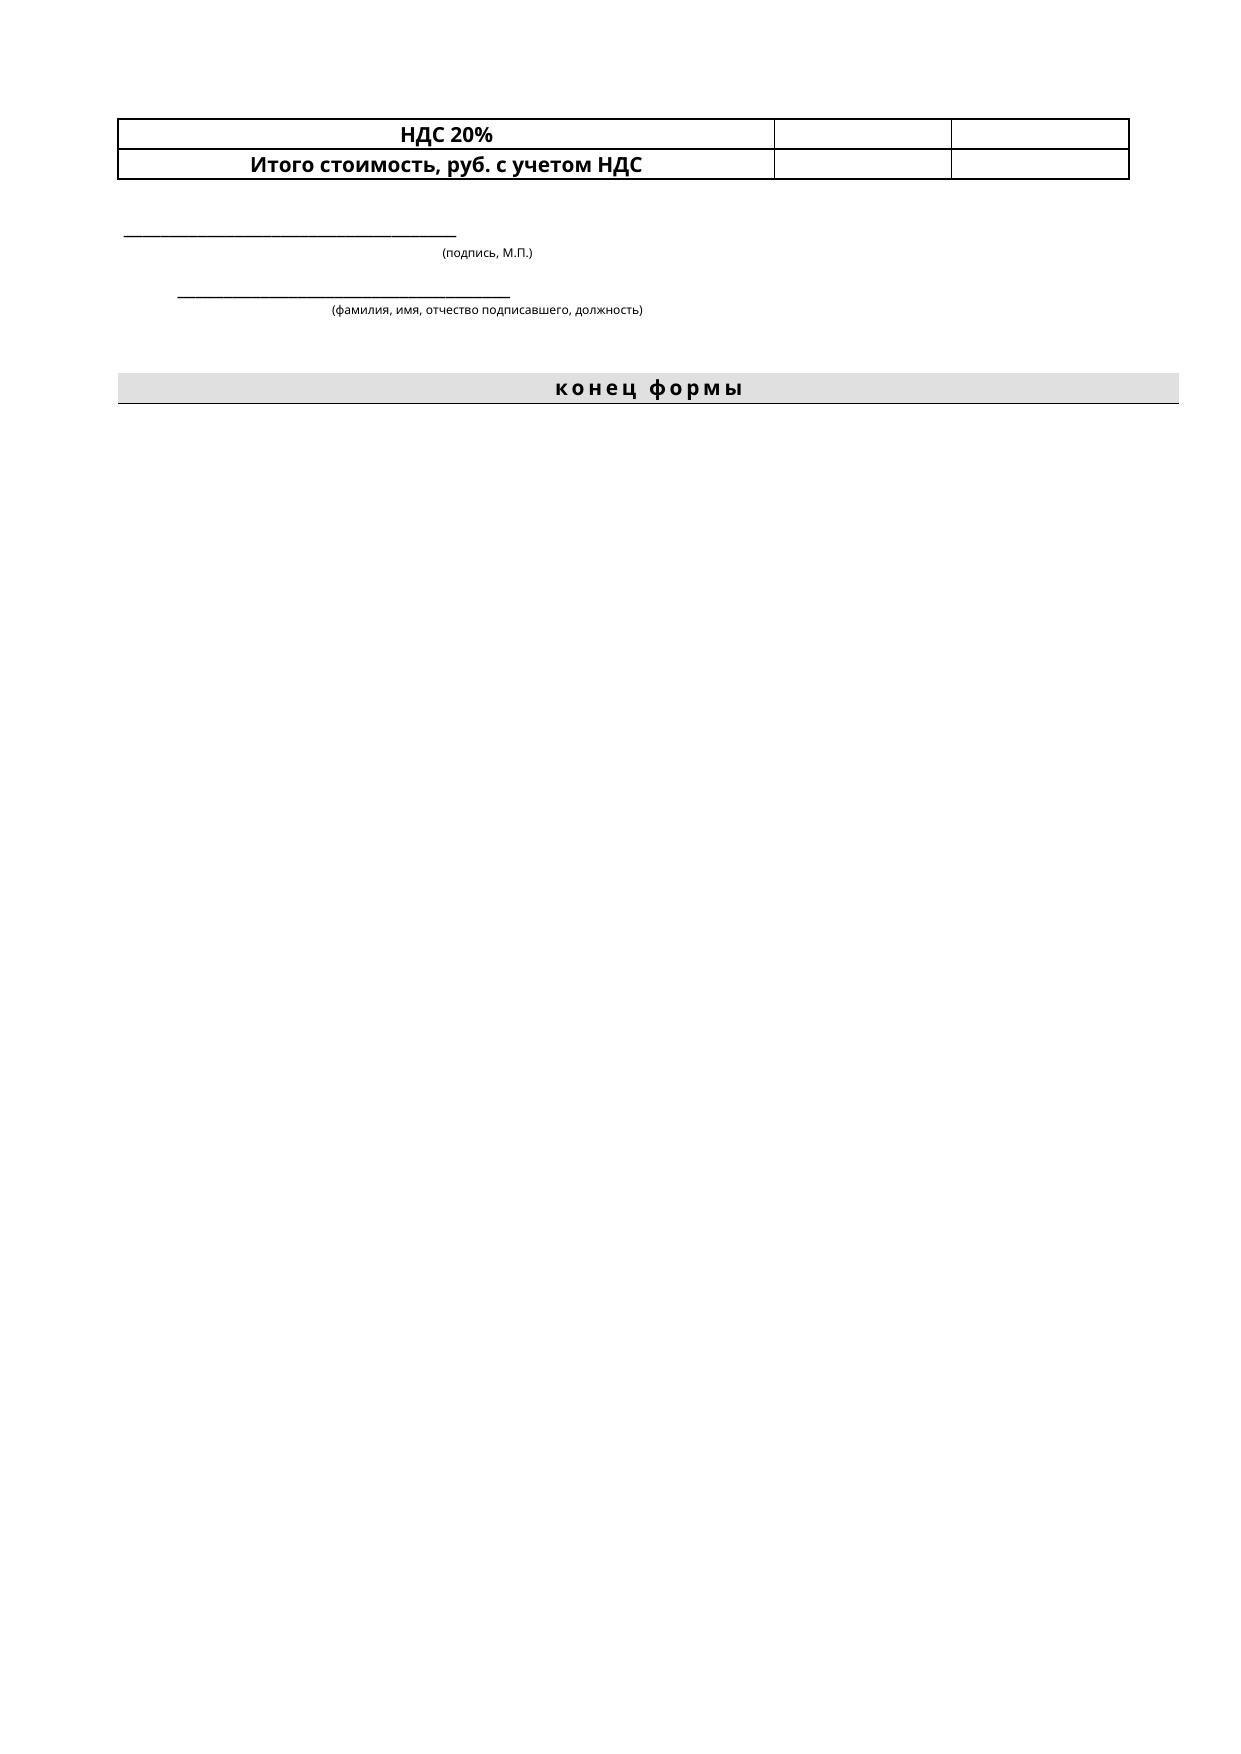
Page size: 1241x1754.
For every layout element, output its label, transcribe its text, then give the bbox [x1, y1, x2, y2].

text конец формы [118, 373, 1179, 403]
table_cell [775, 150, 951, 178]
text ____________________________________ [118, 273, 1181, 302]
table_cell Итого стоимость, руб. с учетом НДС [119, 150, 774, 178]
table_cell [952, 120, 1128, 148]
table_cell [952, 150, 1128, 178]
table_cell НДС 20% [119, 120, 774, 148]
table_cell [775, 120, 951, 148]
text (подпись, М.П.) [118, 245, 797, 273]
text (фамилия, имя, отчество подписавшего, должность) [118, 302, 797, 330]
text ____________________________________ [118, 212, 1181, 241]
